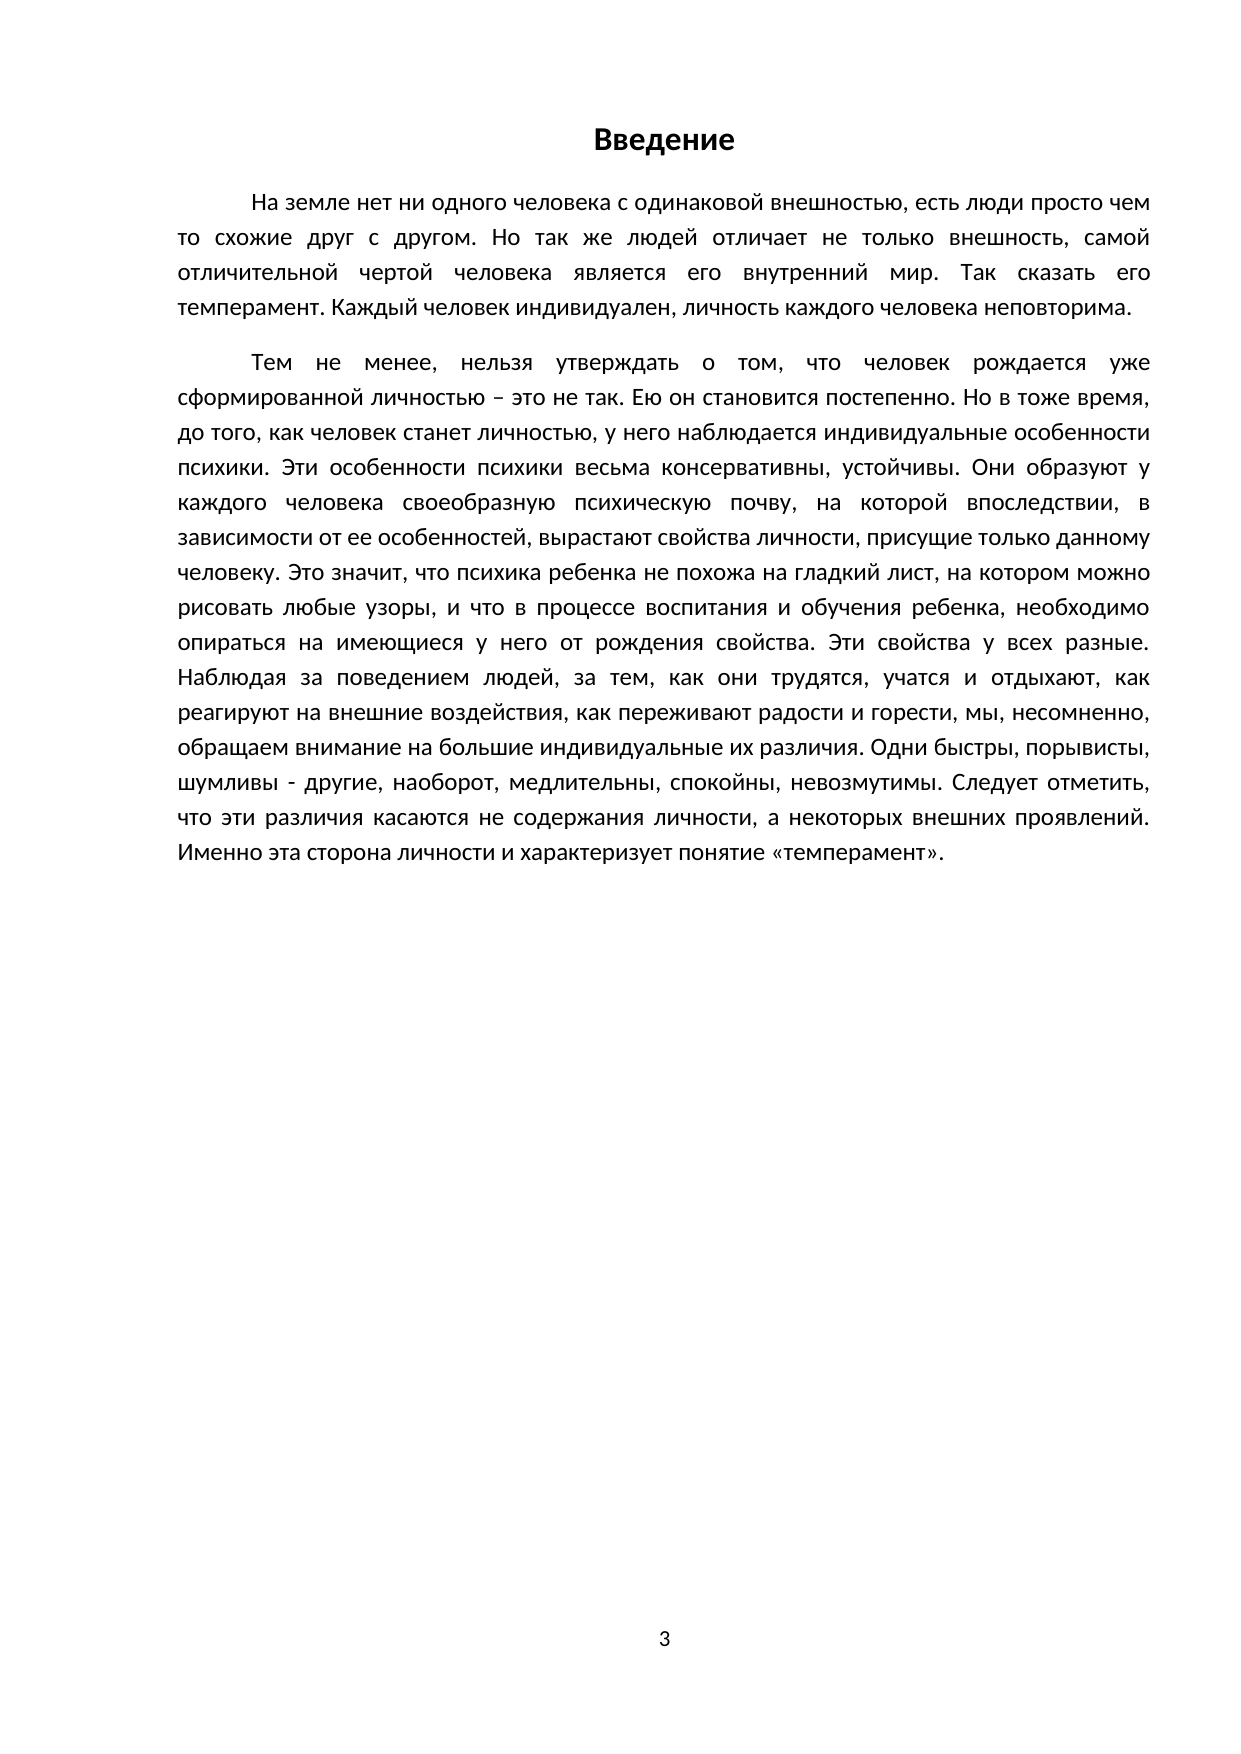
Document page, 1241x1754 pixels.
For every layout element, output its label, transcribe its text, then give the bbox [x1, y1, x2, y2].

text На земле нет ни одного человека с одинаковой внешностью, есть люди просто чем то схожие друг с другом. Но так же людей отличает не только внешность, самой отличительной чертой человека является его внутренний мир. Так сказать его темперамент. Каждый человек индивидуален, личность каждого человека неповторима. [177, 186, 1152, 321]
text Введение [177, 118, 1152, 159]
text Тем не менее, нельзя утверждать о том, что человек рождается уже сформированной личностью – это не так. Ею он становится постепенно. Но в тоже время, до того, как человек станет личностью, у него наблюдается индивидуальные особенности психики. Эти особенности психики весьма консервативны, устойчивы. Они образуют у каждого человека своеобразную психическую почву, на которой впоследствии, в зависимости от ее особенностей, вырастают свойства личности, присущие только данному человеку. Это значит, что психика ребенка не похожа на гладкий лист, на котором можно рисовать любые узоры, и что в процессе воспитания и обучения ребенка, необходимо опираться на имеющиеся у него от рождения свойства. Эти свойства у всех разные. Наблюдая за поведением людей, за тем, как они трудятся, учатся и отдыхают, как реагируют на внешние воздействия, как переживают радости и горести, мы, несомненно, обращаем внимание на большие индивидуальные их различия. Одни быстры, порывисты, шумливы - другие, наоборот, медлительны, спокойны, невозмутимы. Следует отметить, что эти различия касаются не содержания личности, а некоторых внешних проявлений. Именно эта сторона личности и характеризует понятие «темперамент». [177, 347, 1152, 867]
